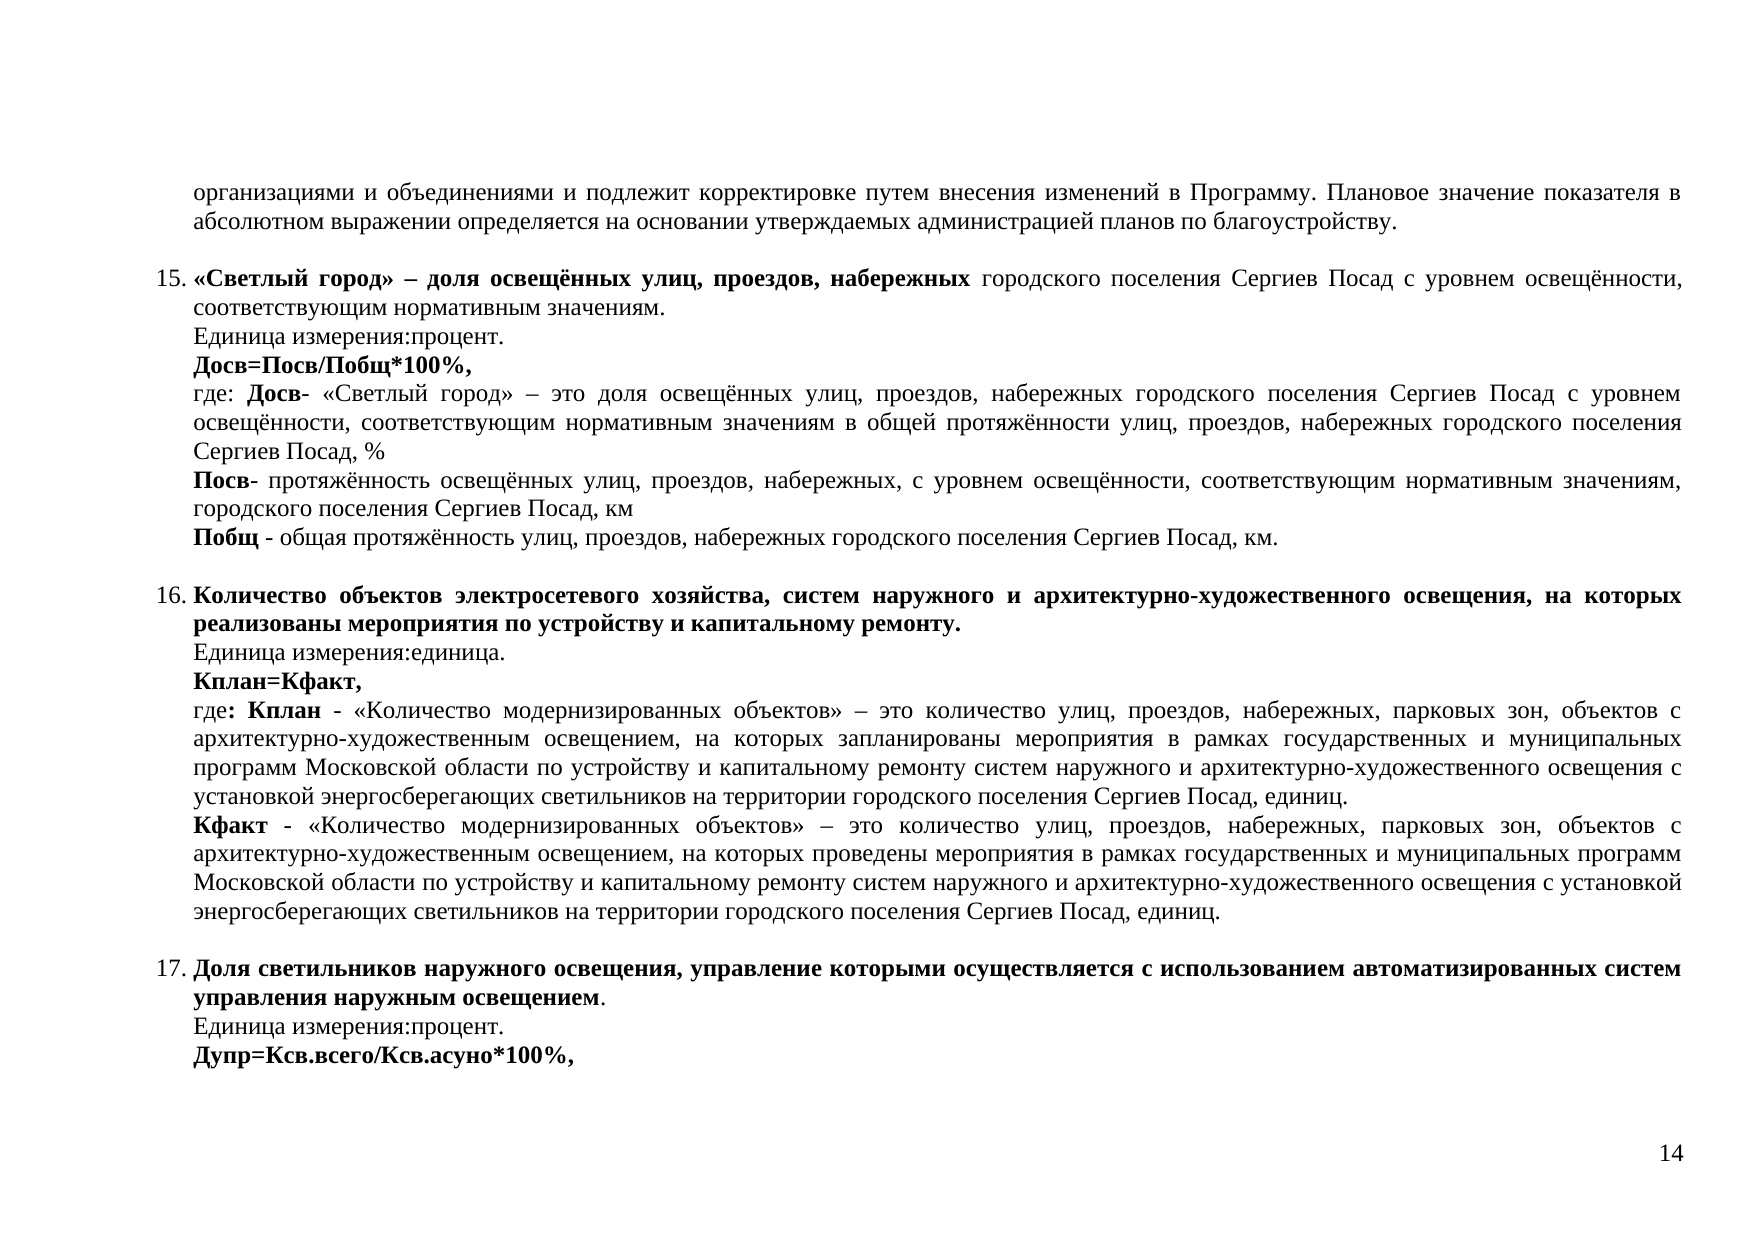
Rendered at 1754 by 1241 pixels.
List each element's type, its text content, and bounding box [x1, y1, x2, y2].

text Кплан=Кфакт, [193, 666, 1683, 695]
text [193, 177, 1683, 235]
text Кфакт - «Количество модернизированных объектов» – это количество улиц, проездов, набережных, парковых зон, объектов с архитектурно-художественным освещением, на которых проведены мероприятия в рамках государственных и муниципальных программ Московской области по устройству и капитальному ремонту систем наружного и архитектурно-художественного освещения с установкой энергосберегающих светильников на территории городского поселения Сергиев Посад, единиц. [193, 810, 1683, 925]
text Побщ - общая протяжённость улиц, проездов, набережных городского поселения Сергиев Посад, км. [193, 522, 1683, 551]
text Единица измерения:процент. [193, 321, 1683, 350]
text Посв- протяжённость освещённых улиц, проездов, набережных, с уровнем освещённости, соответствующим нормативным значениям, городского поселения Сергиев Посад, км [193, 465, 1683, 522]
text где: Досв- «Светлый город» – это доля освещённых улиц, проездов, набережных городского поселения Сергиев Посад с уровнем освещённости, соответствующим нормативным значениям в общей протяжённости улиц, проездов, набережных городского поселения Сергиев Посад, % [193, 378, 1683, 465]
list «Светлый город» – доля освещённых улиц, проездов, набережных городского поселения Сергиев Посад с уровнем освещённости, соответствующим нормативным значениям. [156, 263, 1683, 321]
text Дупр=Ксв.всего/Ксв.асуно*100%, [193, 1040, 1683, 1068]
text Досв=Посв/Побщ*100%, [193, 350, 1683, 378]
list Количество объектов электросетевого хозяйства, систем наружного и архитектурно-художественного освещения, на которых реализованы мероприятия по устройству и капитальному ремонту. [156, 580, 1683, 637]
text где: Кплан - «Количество модернизированных объектов» – это количество улиц, проездов, набережных, парковых зон, объектов с архитектурно-художественным освещением, на которых запланированы мероприятия в рамках государственных и муниципальных программ Московской области по устройству и капитальному ремонту систем наружного и архитектурно-художественного освещения с установкой энергосберегающих светильников на территории городского поселения Сергиев Посад, единиц. [193, 695, 1683, 810]
list Доля светильников наружного освещения, управление которыми осуществляется с использованием автоматизированных систем управления наружным освещением. [156, 953, 1683, 1011]
text Единица измерения:процент. [193, 1011, 1683, 1040]
text Единица измерения:единица. [193, 637, 1683, 666]
